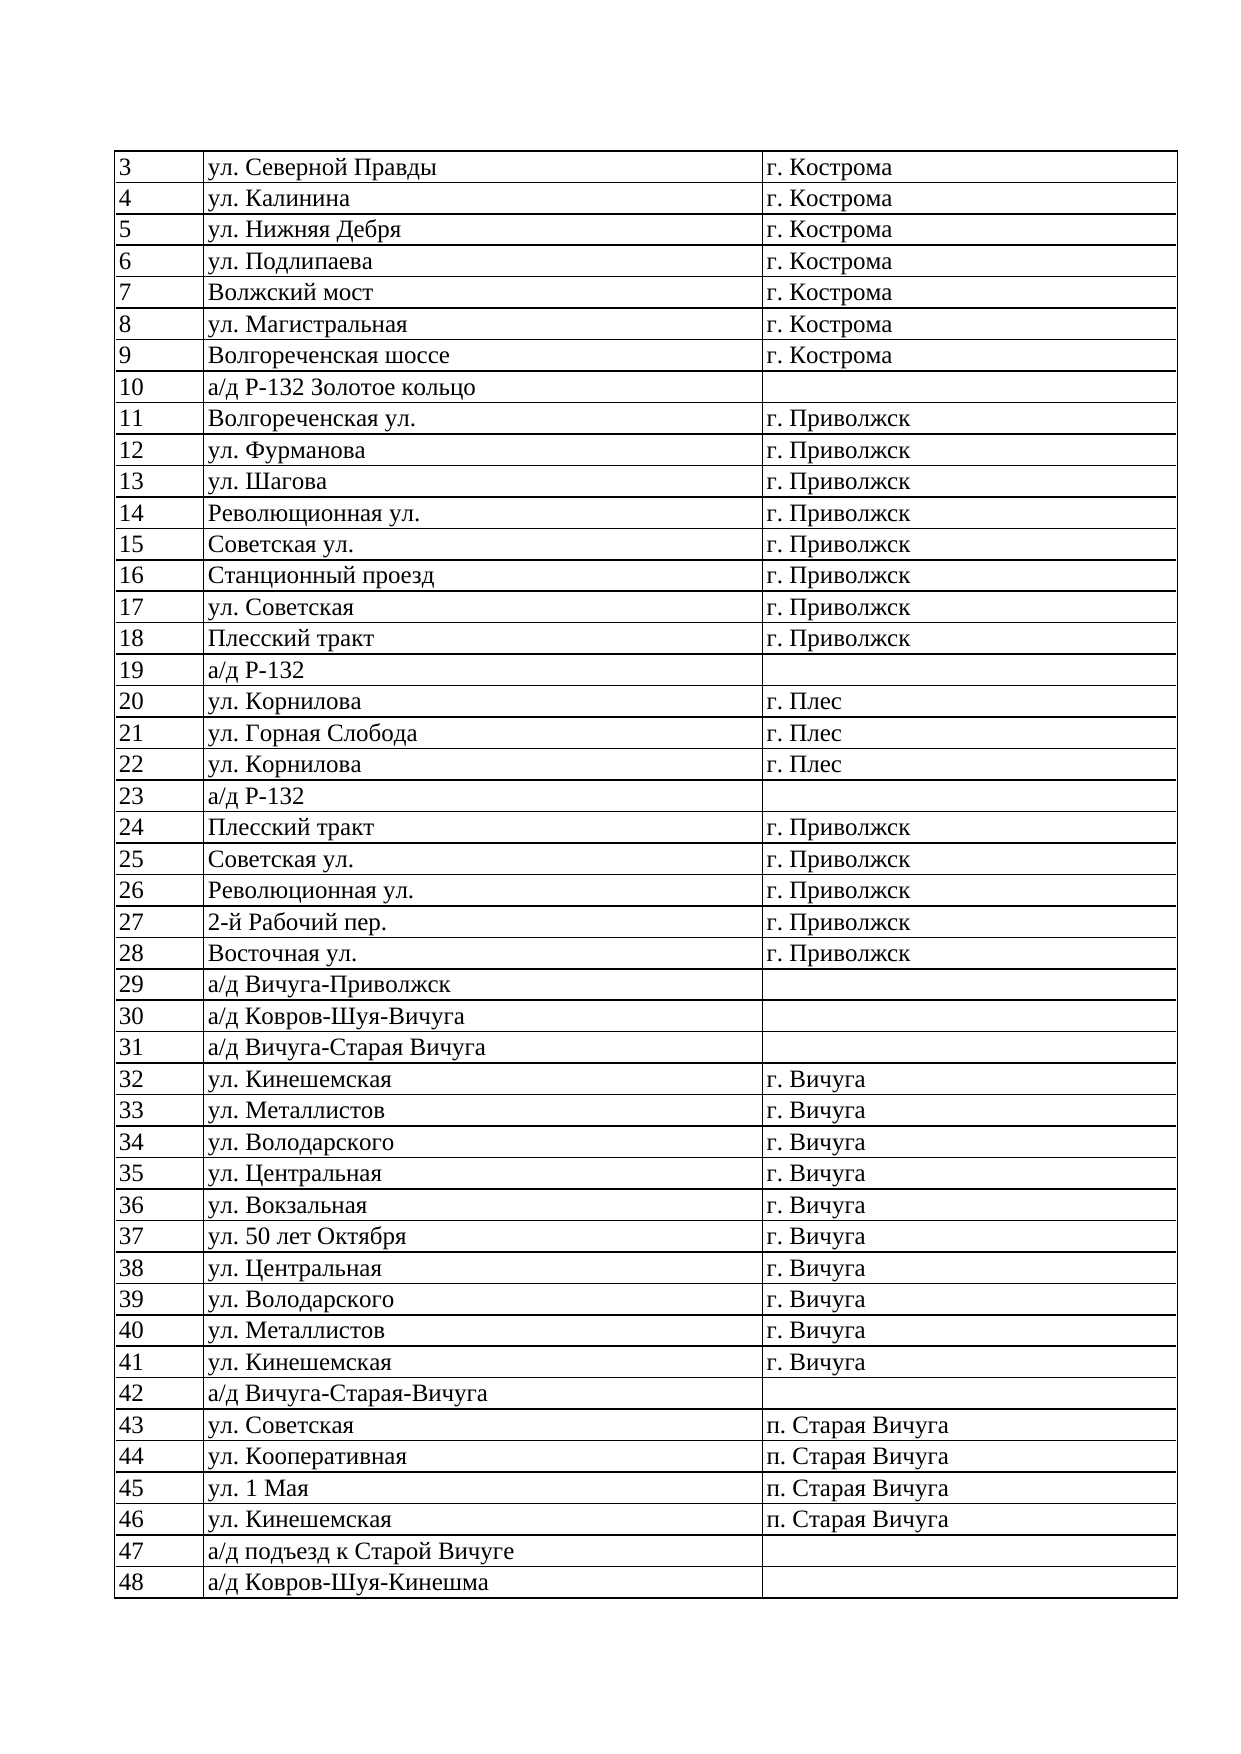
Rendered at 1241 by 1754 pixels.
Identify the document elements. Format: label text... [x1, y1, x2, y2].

table_cell ул. Металлистов [204, 1095, 762, 1125]
table_cell 7 [115, 277, 203, 307]
table_cell г. Вичуга [763, 1345, 1177, 1377]
table_cell ул. Подлипаева [204, 246, 762, 276]
table_cell Плесский тракт [204, 812, 762, 842]
table_cell 16 [115, 560, 203, 590]
table_cell Советская ул. [204, 529, 762, 559]
table_cell г. Вичуга [763, 1062, 1177, 1094]
table_cell г. Плес [763, 716, 1177, 748]
table_cell г. Вичуга [763, 1094, 1177, 1125]
table_cell г. Кострома [763, 152, 1177, 181]
table_cell 17 [115, 591, 203, 622]
table_cell 39 [115, 1284, 203, 1314]
table_cell ул. Володарского [204, 1284, 762, 1314]
table_cell [763, 370, 1177, 402]
table_cell г. Плес [763, 748, 1177, 779]
table_cell 36 [115, 1189, 203, 1219]
table_cell 12 [115, 434, 203, 464]
table_cell 28 [115, 938, 203, 968]
table_cell 31 [115, 1032, 203, 1062]
table_cell ул. Магистральная [204, 309, 762, 339]
table_cell г. Плес [763, 685, 1177, 716]
table_cell г. Вичуга [763, 1220, 1177, 1251]
table_cell 23 [115, 780, 203, 811]
table_cell 24 [115, 812, 203, 842]
table_cell ул. Металлистов [204, 1316, 762, 1345]
table_cell г. Приволжск [763, 905, 1177, 936]
table_cell ул. Вокзальная [204, 1190, 762, 1219]
table_cell п. Старая Вичуга [763, 1440, 1177, 1471]
table_cell Волжский мост [204, 277, 762, 307]
table_cell а/д Ковров-Шуя-Вичуга [204, 1001, 762, 1031]
table_cell Советская ул. [204, 844, 762, 873]
table_cell г. Приволжск [763, 528, 1177, 559]
table_cell [763, 968, 1177, 999]
table_cell 41 [115, 1346, 203, 1377]
table_cell [763, 779, 1177, 811]
table_cell 34 [115, 1126, 203, 1157]
table_cell г. Приволжск [763, 811, 1177, 842]
table_cell 21 [115, 717, 203, 748]
table_cell г. Приволжск [763, 433, 1177, 464]
table_cell г. Вичуга [763, 1188, 1177, 1219]
table_cell г. Кострома [763, 181, 1177, 213]
table_cell 45 [115, 1472, 203, 1503]
table_cell а/д подъезд к Старой Вичуге [204, 1536, 762, 1566]
table_cell г. Приволжск [763, 402, 1177, 433]
table_cell ул. Советская [204, 1410, 762, 1440]
table_cell г. Вичуга [763, 1157, 1177, 1188]
table_cell 14 [115, 497, 203, 527]
table_cell 11 [115, 403, 203, 433]
table_cell г. Приволжск [763, 465, 1177, 496]
table_cell г. Вичуга [763, 1251, 1177, 1282]
table_cell г. Приволжск [763, 936, 1177, 968]
table_cell ул. Кинешемская [204, 1504, 762, 1534]
table_cell 27 [115, 906, 203, 936]
table_cell 38 [115, 1252, 203, 1282]
table_cell 32 [115, 1063, 203, 1094]
table_cell Волгореченская ул. [204, 403, 762, 433]
table_cell а/д Р-132 [204, 655, 762, 685]
table_cell 47 [115, 1535, 203, 1566]
table_cell [763, 653, 1177, 685]
table_cell 25 [115, 843, 203, 873]
table_cell г. Приволжск [763, 496, 1177, 527]
table_cell г. Приволжск [763, 842, 1177, 873]
table_cell [763, 1377, 1177, 1408]
table_cell 19 [115, 654, 203, 685]
table_cell 5 [115, 214, 203, 244]
table_cell 13 [115, 466, 203, 496]
table_cell 29 [115, 969, 203, 999]
table_cell Плесский тракт [204, 623, 762, 653]
table_cell 37 [115, 1221, 203, 1251]
table_cell г. Вичуга [763, 1125, 1177, 1157]
table_cell ул. Кинешемская [204, 1064, 762, 1094]
table_cell а/д Ковров-Шуя-Кинешма [204, 1567, 762, 1597]
table_cell 42 [115, 1378, 203, 1408]
table_cell [763, 1534, 1177, 1566]
table_cell ул. Володарского [204, 1127, 762, 1157]
table_cell 30 [115, 1000, 203, 1031]
table_cell 8 [115, 308, 203, 339]
table_cell 20 [115, 686, 203, 716]
table_cell г. Кострома [763, 307, 1177, 339]
table_cell а/д Вичуга-Приволжск [204, 970, 762, 999]
table_cell [763, 1031, 1177, 1062]
table_cell ул. Горная Слобода [204, 718, 762, 748]
table_cell г. Кострома [763, 244, 1177, 276]
table_cell 3 [115, 152, 203, 181]
table_cell 44 [115, 1441, 203, 1471]
table_cell [763, 1566, 1177, 1597]
table_cell ул. Советская [204, 592, 762, 622]
table_cell ул. 1 Мая [204, 1473, 762, 1503]
table_cell г. Приволжск [763, 590, 1177, 622]
table_cell ул. Калинина [204, 183, 762, 213]
table_cell г. Кострома [763, 276, 1177, 307]
table_cell 33 [115, 1095, 203, 1125]
table_cell г. Приволжск [763, 622, 1177, 653]
table_cell 48 [115, 1567, 203, 1597]
table_cell ул. Центральная [204, 1253, 762, 1282]
table_cell ул. Кооперативная [204, 1441, 762, 1471]
table_cell п. Старая Вичуга [763, 1471, 1177, 1503]
table_cell ул. 50 лет Октября [204, 1221, 762, 1251]
table_cell Револющионная ул. [204, 498, 762, 527]
table_cell 40 [115, 1315, 203, 1345]
table_cell Восточная ул. [204, 938, 762, 968]
table_cell г. Вичуга [763, 1314, 1177, 1345]
table_cell г. Приволжск [763, 559, 1177, 590]
table_cell [763, 999, 1177, 1031]
table_cell ул. Шагова [204, 466, 762, 496]
table_cell ул. Кинешемская [204, 1347, 762, 1377]
table_cell п. Старая Вичуга [763, 1408, 1177, 1440]
table_cell 9 [115, 340, 203, 370]
table_cell 26 [115, 875, 203, 905]
table_cell г. Кострома [763, 339, 1177, 370]
table_cell 6 [115, 245, 203, 276]
table_cell а/д Вичуга-Старая Вичуга [204, 1032, 762, 1062]
table_cell ул. Северной Правды [204, 152, 762, 181]
table_cell 4 [115, 183, 203, 213]
table_cell Революционная ул. [204, 875, 762, 905]
table_cell ул. Корнилова [204, 749, 762, 779]
table_cell ул. Нижняя Дебря [204, 215, 762, 244]
table_cell ул. Фурманова [204, 435, 762, 464]
table_cell г. Кострома [763, 213, 1177, 244]
table_cell 46 [115, 1504, 203, 1534]
table_cell а/д Р-132 [204, 781, 762, 811]
table_cell 35 [115, 1158, 203, 1188]
table_cell а/д Вичуга-Старая-Вичуга [204, 1378, 762, 1408]
table_cell 22 [115, 749, 203, 779]
table_cell 15 [115, 529, 203, 559]
table_cell Станционный проезд [204, 561, 762, 590]
table_cell ул. Центральная [204, 1158, 762, 1188]
table_cell 18 [115, 623, 203, 653]
table_cell п. Старая Вичуга [763, 1503, 1177, 1534]
table_cell а/д Р-132 Золотое кольцо [204, 372, 762, 402]
table_cell ул. Корнилова [204, 686, 762, 716]
table_cell г. Вичуга [763, 1283, 1177, 1314]
table_cell 2-й Рабочий пер. [204, 907, 762, 936]
table_cell 10 [115, 371, 203, 402]
table_cell 43 [115, 1409, 203, 1440]
table_cell г. Приволжск [763, 874, 1177, 905]
table_cell Волгореченская шоссе [204, 340, 762, 370]
